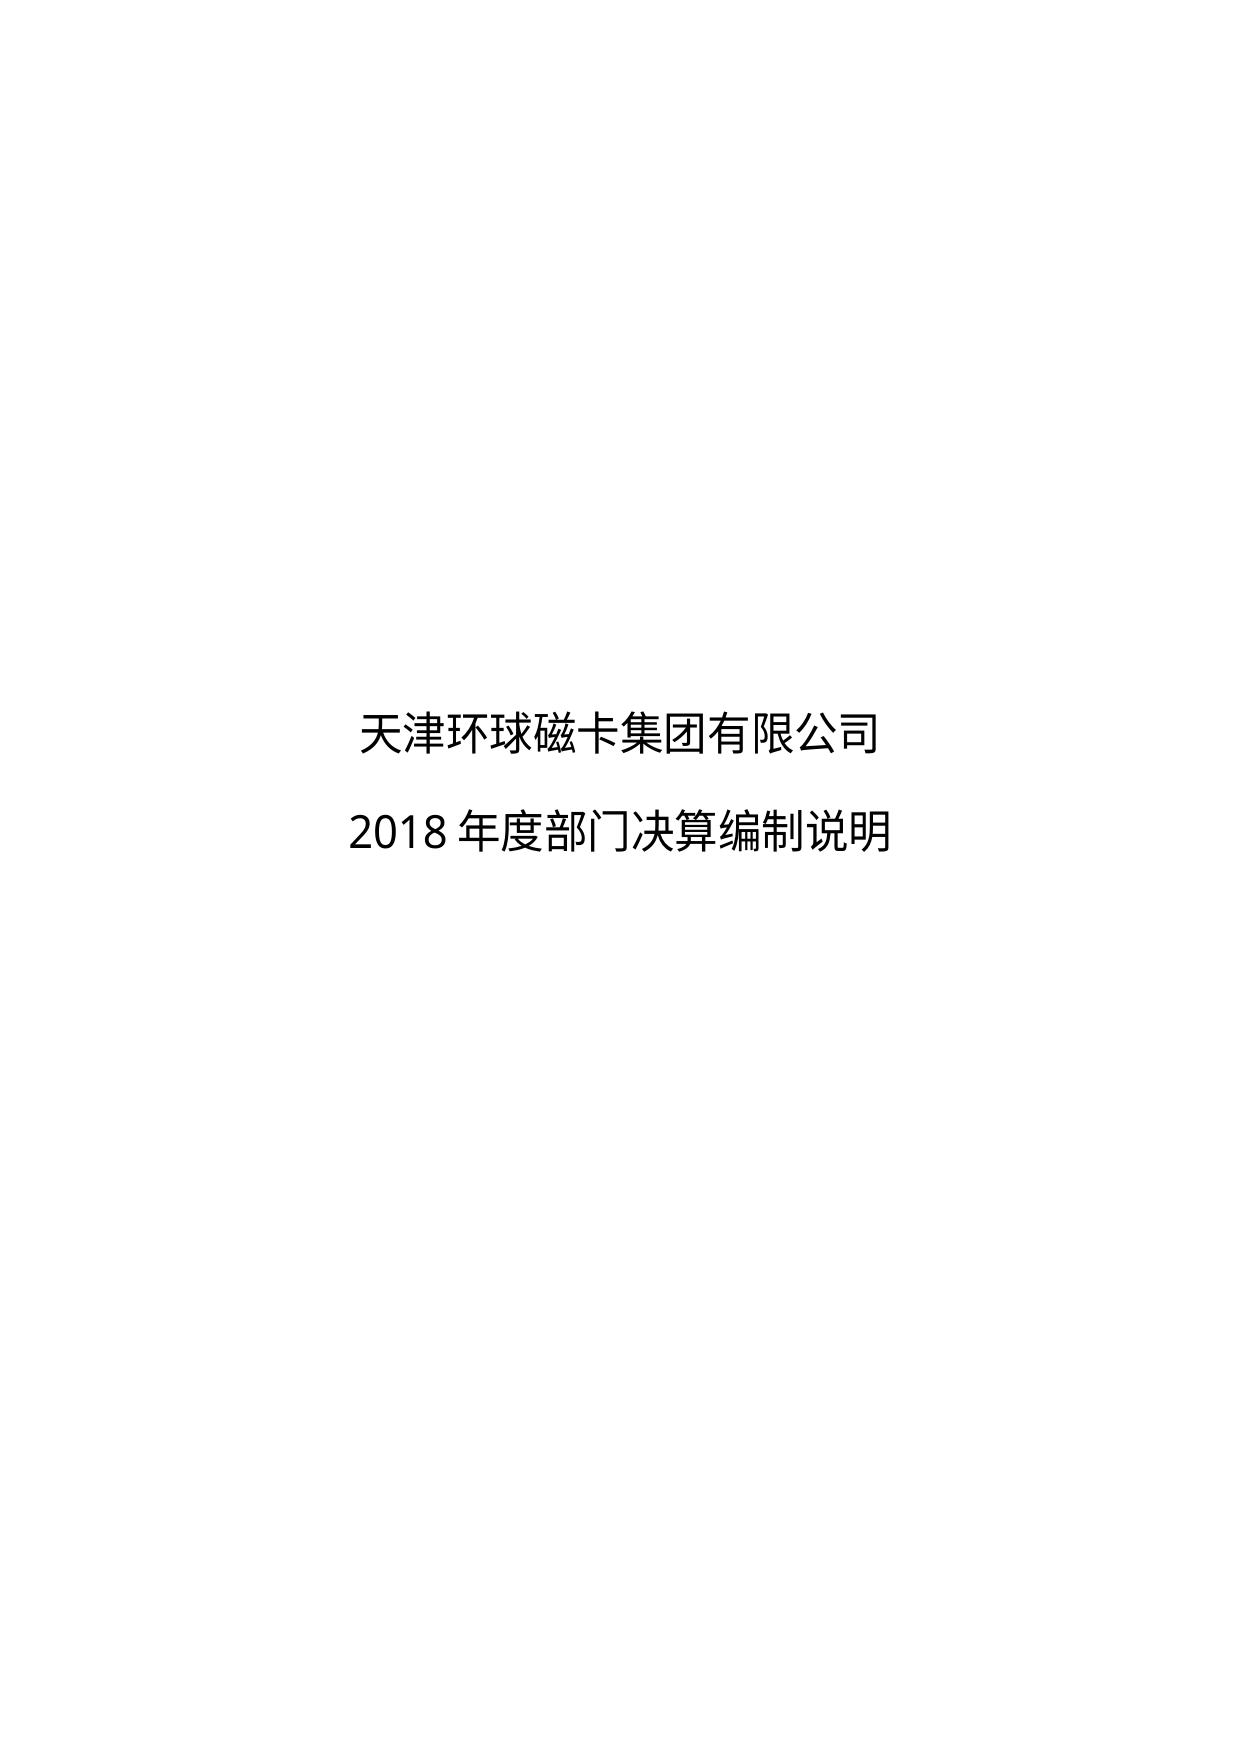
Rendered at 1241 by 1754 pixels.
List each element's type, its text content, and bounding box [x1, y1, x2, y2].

text 天津环球磁卡集团有限公司 [187, 682, 1053, 779]
text 2018年度部门决算编制说明 [187, 779, 1053, 877]
